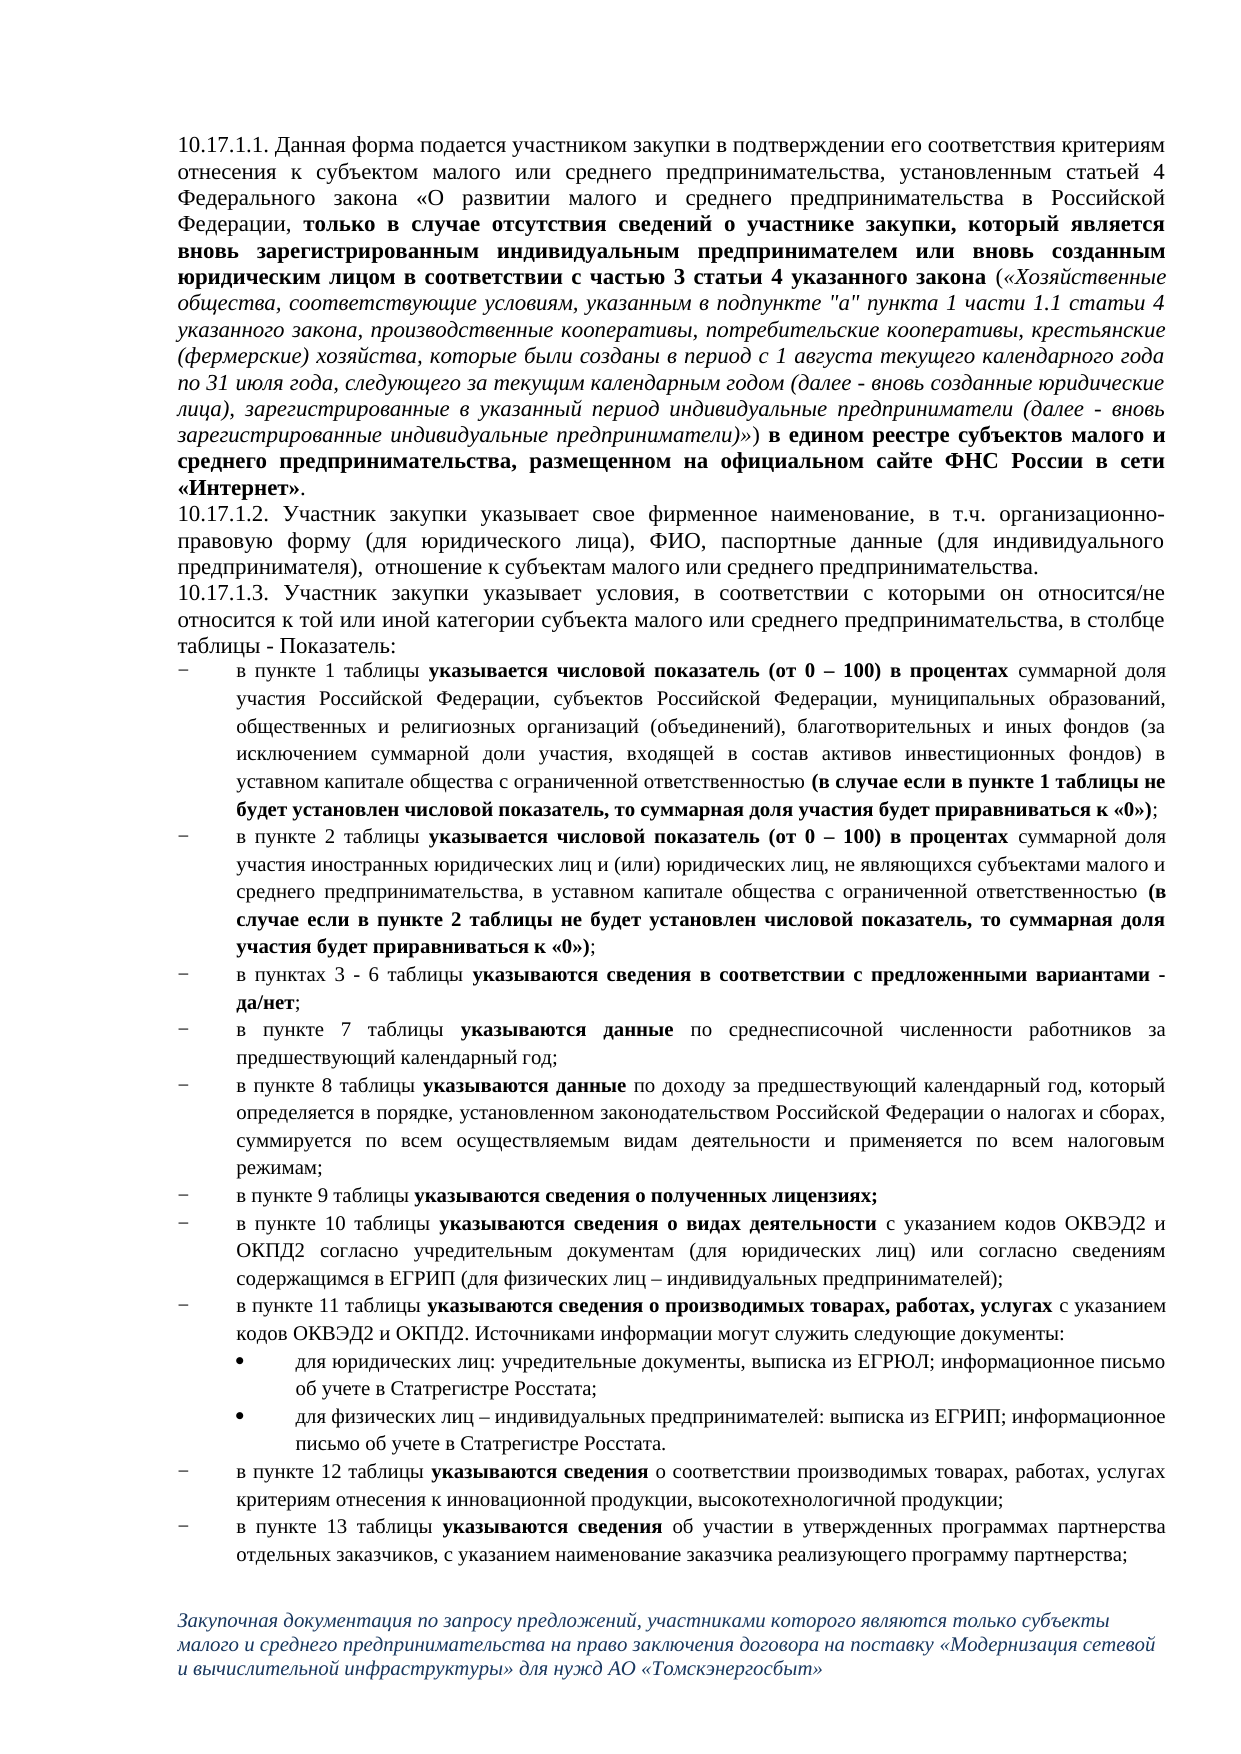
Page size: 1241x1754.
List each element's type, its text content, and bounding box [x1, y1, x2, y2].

list в пунктах 3 - 6 таблицы указываются сведения в соответствии с предложенными вариантами - да/нет; [177, 962, 1166, 1014]
list в пункте 13 таблицы указываются сведения об участии в утвержденных программах партнерства отдельных заказчиков, с указанием наименование заказчика реализующего программу партнерства; [177, 1514, 1166, 1566]
list в пункте 10 таблицы указываются сведения о видах деятельности с указанием кодов ОКВЭД2 и ОКПД2 согласно учредительным документам (для юридических лиц) или согласно сведениям содержащимся в ЕГРИП (для физических лиц – индивидуальных предпринимателей); [177, 1211, 1166, 1290]
list для юридических лиц: учредительные документы, выписка из ЕГРЮЛ; информационное письмо об учете в Статрегистре Росстата; [236, 1348, 1166, 1400]
text 10.17.1.3. Участник закупки указывает условия, в соответствии с которыми он относится/не относится к той или иной категории субъекта малого или среднего предпринимательства, в столбце таблицы - Показатель: [177, 579, 1166, 658]
list в пункте 9 таблицы указываются сведения о полученных лицензиях; [177, 1183, 1166, 1207]
list в пункте 1 таблицы указывается числовой показатель (от 0 – 100) в процентах суммарной доля участия Российской Федерации, субъектов Российской Федерации, муниципальных образований, общественных и религиозных организаций (объединений), благотворительных и иных фондов (за исключением суммарной доли участия, входящей в состав активов инвестиционных фондов) в уставном капитале общества с ограниченной ответственностью (в случае если в пункте 1 таблицы не будет установлен числовой показатель, то суммарная доля участия будет приравниваться к «0»); [177, 658, 1166, 821]
text 10.17.1.1. Данная форма подается участником закупки в подтверждении его соответствия критериям отнесения к субъектом малого или среднего предпринимательства, установленным статьей 4 Федерального закона «О развитии малого и среднего предпринимательства в Российской Федерации, только в случае отсутствия сведений о участнике закупки, который является вновь зарегистрированным индивидуальным предпринимателем или вновь созданным юридическим лицом в соответствии с частью 3 статьи 4 указанного закона («Хозяйственные общества, соответствующие условиям, указанным в подпункте "а" пункта 1 части 1.1 статьи 4 указанного закона, производственные кооперативы, потребительские кооперативы, крестьянские (фермерские) хозяйства, которые были созданы в период с 1 августа текущего календарного года по 31 июля года, следующего за текущим календарным годом (далее - вновь созданные юридические лица), зарегистрированные в указанный период индивидуальные предприниматели (далее - вновь зарегистрированные индивидуальные предприниматели)») в едином реестре субъектов малого и среднего предпринимательства, размещенном на официальном сайте ФНС России в сети «Интернет». [177, 131, 1166, 500]
list для физических лиц – индивидуальных предпринимателей: выписка из ЕГРИП; информационное письмо об учете в Статрегистре Росстата. [236, 1404, 1166, 1455]
list в пункте 2 таблицы указывается числовой показатель (от 0 – 100) в процентах суммарной доля участия иностранных юридических лиц и (или) юридических лиц, не являющихся субъектами малого и среднего предпринимательства, в уставном капитале общества с ограниченной ответственностью (в случае если в пункте 2 таблицы не будет установлен числовой показатель, то суммарная доля участия будет приравниваться к «0»); [177, 824, 1166, 958]
text 10.17.1.2. Участник закупки указывает свое фирменное наименование, в т.ч. организационно-правовую форму (для юридического лица), ФИО, паспортные данные (для индивидуального предпринимателя), отношение к субъектам малого или среднего предпринимательства. [177, 500, 1166, 579]
list в пункте 8 таблицы указываются данные по доходу за предшествующий календарный год, который определяется в порядке, установленном законодательством Российской Федерации о налогах и сборах, суммируется по всем осуществляемым видам деятельности и применяется по всем налоговым режимам; [177, 1072, 1166, 1179]
list в пункте 12 таблицы указываются сведения о соответствии производимых товарах, работах, услугах критериям отнесения к инновационной продукции, высокотехнологичной продукции; [177, 1459, 1166, 1511]
list в пункте 7 таблицы указываются данные по среднесписочной численности работников за предшествующий календарный год; [177, 1017, 1166, 1069]
list в пункте 11 таблицы указываются сведения о производимых товарах, работах, услугах с указанием кодов ОКВЭД2 и ОКПД2. Источниками информации могут служить следующие документы: [177, 1293, 1166, 1345]
